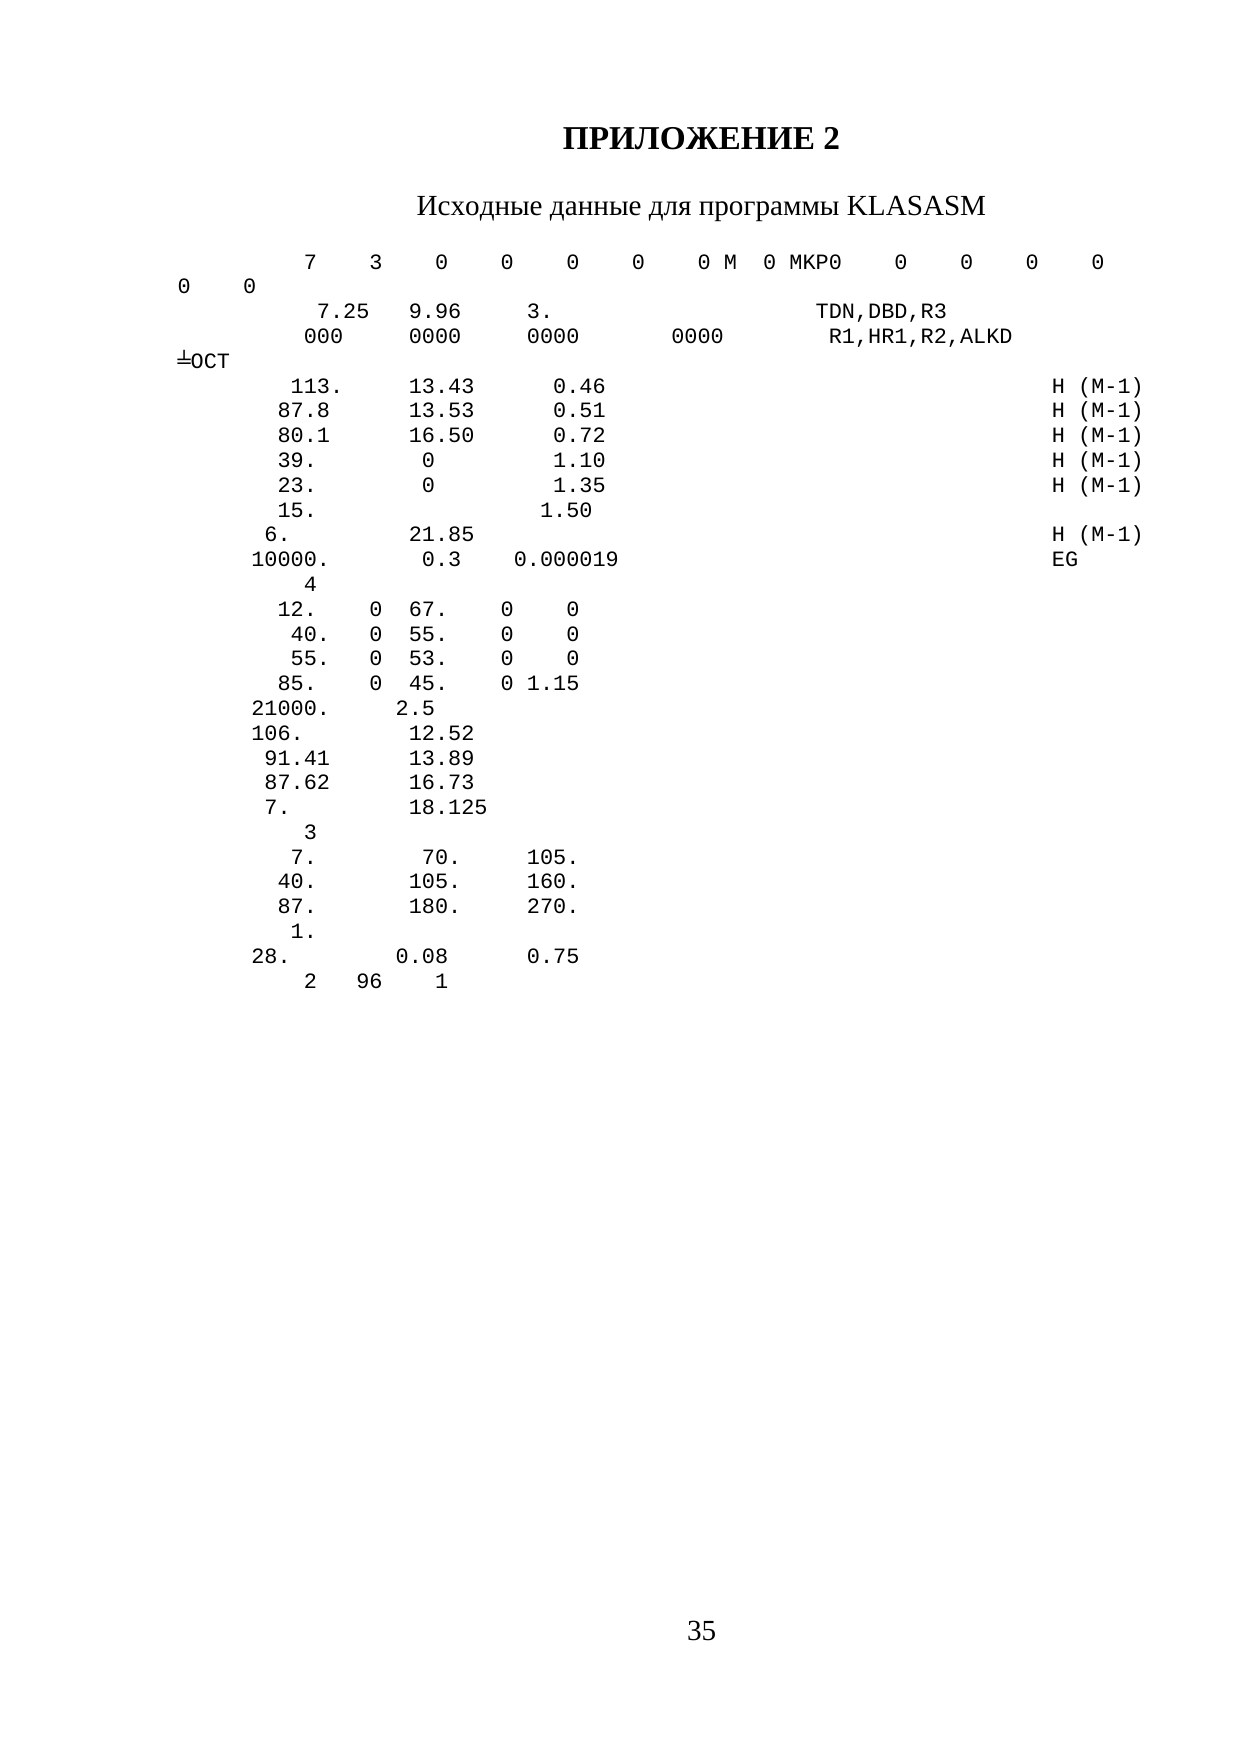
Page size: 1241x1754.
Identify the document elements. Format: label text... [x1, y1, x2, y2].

text 87.8 13.53 0.51 H (M-1) [177, 400, 1152, 424]
text 39. 0 1.10 H (M-1) [177, 449, 1152, 474]
text 7. 18.125 [177, 796, 1152, 821]
subtitle Приложение 2 [177, 118, 1152, 156]
text 113. 13.43 0.46 H (M-1) [177, 375, 1152, 400]
text 55. 0 53. 0 0 [177, 648, 1152, 672]
text 91.41 13.89 [177, 747, 1152, 772]
text 7.25 9.96 3. TDN,DBD,R3 [177, 301, 1152, 325]
text 7. 70. 105. [177, 846, 1152, 871]
text 85. 0 45. 0 1.15 [177, 672, 1152, 697]
text 1. [177, 920, 1152, 945]
text 2 96 1 [177, 970, 1152, 995]
text 87.62 16.73 [177, 772, 1152, 796]
text 106. 12.52 [177, 722, 1152, 747]
text 40. 0 55. 0 0 [177, 623, 1152, 648]
text 28. 0.08 0.75 [177, 945, 1152, 970]
text 10000. 0.3 0.000019 EG [177, 548, 1152, 573]
text 23. 0 1.35 H (M-1) [177, 474, 1152, 499]
text 21000. 2.5 [177, 697, 1152, 722]
text 12. 0 67. 0 0 [177, 598, 1152, 623]
text 7 3 0 0 0 0 0 M 0 MKP0 0 0 0 0 0 0 [177, 251, 1152, 301]
text 6. 21.85 H (M-1) [177, 524, 1152, 548]
text 40. 105. 160. [177, 871, 1152, 896]
text 87. 180. 270. [177, 896, 1152, 920]
subtitle Исходные данные для программы KLASASM [177, 188, 1152, 222]
text 4 [177, 573, 1152, 598]
text 15. 1.50 [177, 499, 1152, 524]
text 3 [177, 821, 1152, 846]
text 80.1 16.50 0.72 H (M-1) [177, 424, 1152, 449]
text 000 0000 0000 0000 R1,HR1,R2,ALKD ╧OCT [177, 325, 1152, 375]
